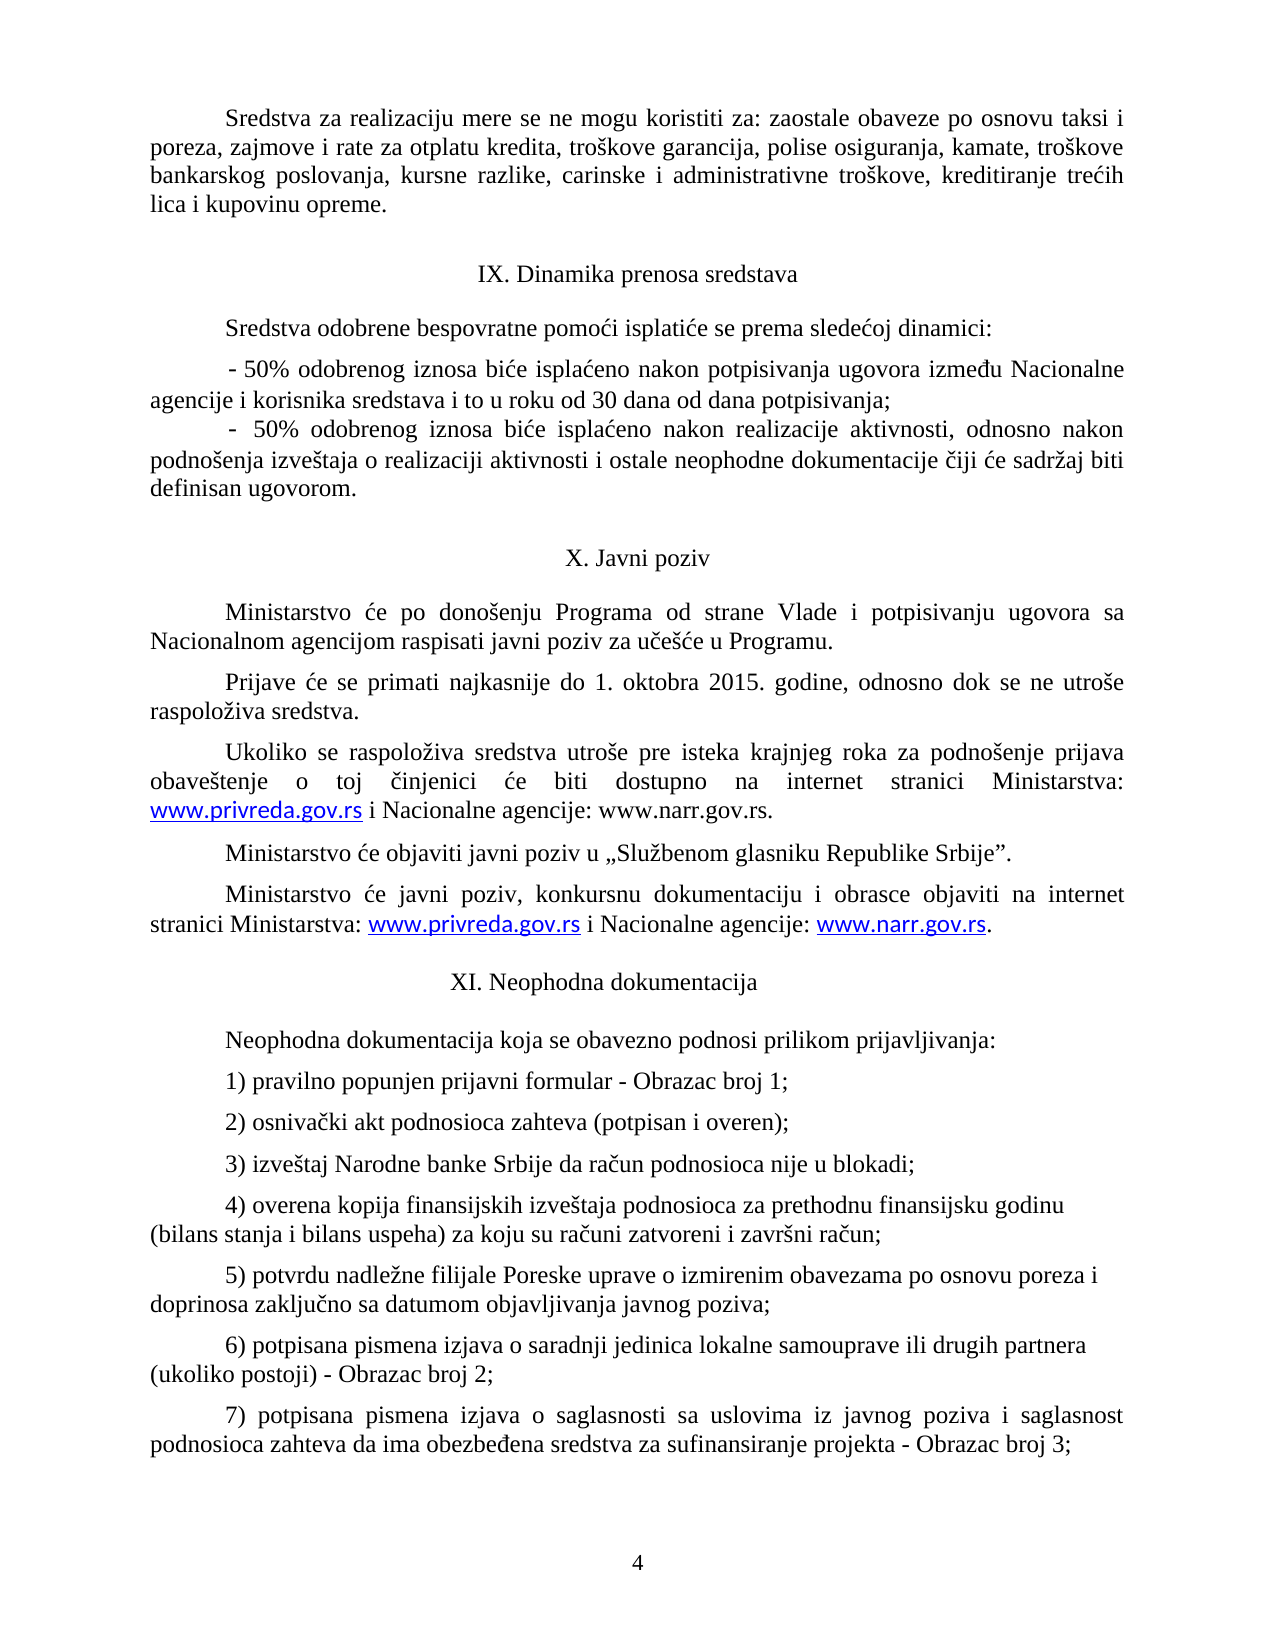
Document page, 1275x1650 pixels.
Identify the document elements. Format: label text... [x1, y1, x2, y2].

text Sredstva za realizaciju mere se ne mogu koristiti za: zaostale obaveze po osnovu taksi i poreza, zajmove i rate za otplatu kredita, troškove garancija, polise osiguranja, kamate, troškove bankarskog poslovanja, kursne razlike, carinske i administrativne troškove, kreditiranje trećih lica i kupovinu opreme. [150, 103, 1125, 218]
text Prijave će se primati najkasnije do 1. oktobra 2015. godine, odnosno dok se ne utroše raspoloživa sredstva. [150, 667, 1125, 725]
text Ministarstvo će po donošenju Programa od strane Vlade i potpisivanju ugovora sa Nacionalnom agencijom raspisati javni poziv za učešće u Programu. [150, 597, 1125, 655]
text 2) osnivački akt podnosioca zahteva (potpisan i overen); [150, 1107, 1125, 1136]
text Ukoliko se raspoloživa sredstva utroše pre isteka krajnjeg roka za podnošenje prijava obaveštenje o toj činjenici će biti dostupno na internet stranici Ministarstva: www.privreda.gov.rs i Nacionalne agencije: www.narr.gov.rs. [150, 737, 1125, 825]
text 5) potvrdu nadležne filijale Poreske uprave o izmirenim obavezama po osnovu poreza i doprinosa zaključno sa datumom objavljivanja javnog poziva; [150, 1260, 1125, 1317]
list 50% odobrenog iznosa biće isplaćeno nakon potpisivanja ugovora između Nacionalne agencije i korisnika sredstava i to u roku od 30 dana od dana potpisivanja; [150, 354, 1125, 414]
text Sredstva odobrene bespovratne pomoći isplatiće se prema sledećoj dinamici: [150, 313, 1125, 342]
text X. Javni poziv [150, 543, 1125, 572]
text 6) potpisana pismena izjava o saradnji jedinica lokalne samouprave ili drugih partnera (ukoliko postoji) - Obrazac broj 2; [150, 1330, 1125, 1387]
text XI. Neophodna dokumentacija [375, 967, 1125, 996]
text Neophodna dokumentacija koja se obavezno podnosi prilikom prijavljivanja: [150, 1025, 1125, 1054]
text 4) overena kopija finansijskih izveštaja podnosioca za prethodnu finansijsku godinu (bilans stanja i bilans uspeha) za koju su računi zatvoreni i završni račun; [150, 1190, 1125, 1247]
text Ministarstvo će javni poziv, konkursnu dokumentaciju i obrasce objaviti na internet stranici Ministarstva: www.privreda.gov.rs i Nacionalne agencije: www.narr.gov.rs. [150, 879, 1125, 938]
text 7) potpisana pismena izjava o saglasnosti sa uslovima iz javnog poziva i saglasnost podnosioca zahteva da ima obezbeđena sredstva za sufinansiranje projekta - Obrazac broj 3; [150, 1400, 1125, 1457]
list 50% odobrenog iznosa biće isplaćeno nakon realizacije aktivnosti, odnosno nakon podnošenja izveštaja o realizaciji aktivnosti i ostale neophodne dokumentacije čiji će sadržaj biti definisan ugovorom. [150, 414, 1125, 502]
text 3) izveštaj Narodne banke Srbije da račun podnosioca nije u blokadi; [150, 1149, 1125, 1177]
text Ministarstvo će objaviti javni poziv u „Službenom glasniku Republike Srbije”. [150, 838, 1125, 866]
text 1) pravilno popunjen prijavni formular - Obrazac broj 1; [150, 1066, 1125, 1095]
text IX. Dinamika prenosa sredstava [150, 259, 1125, 288]
